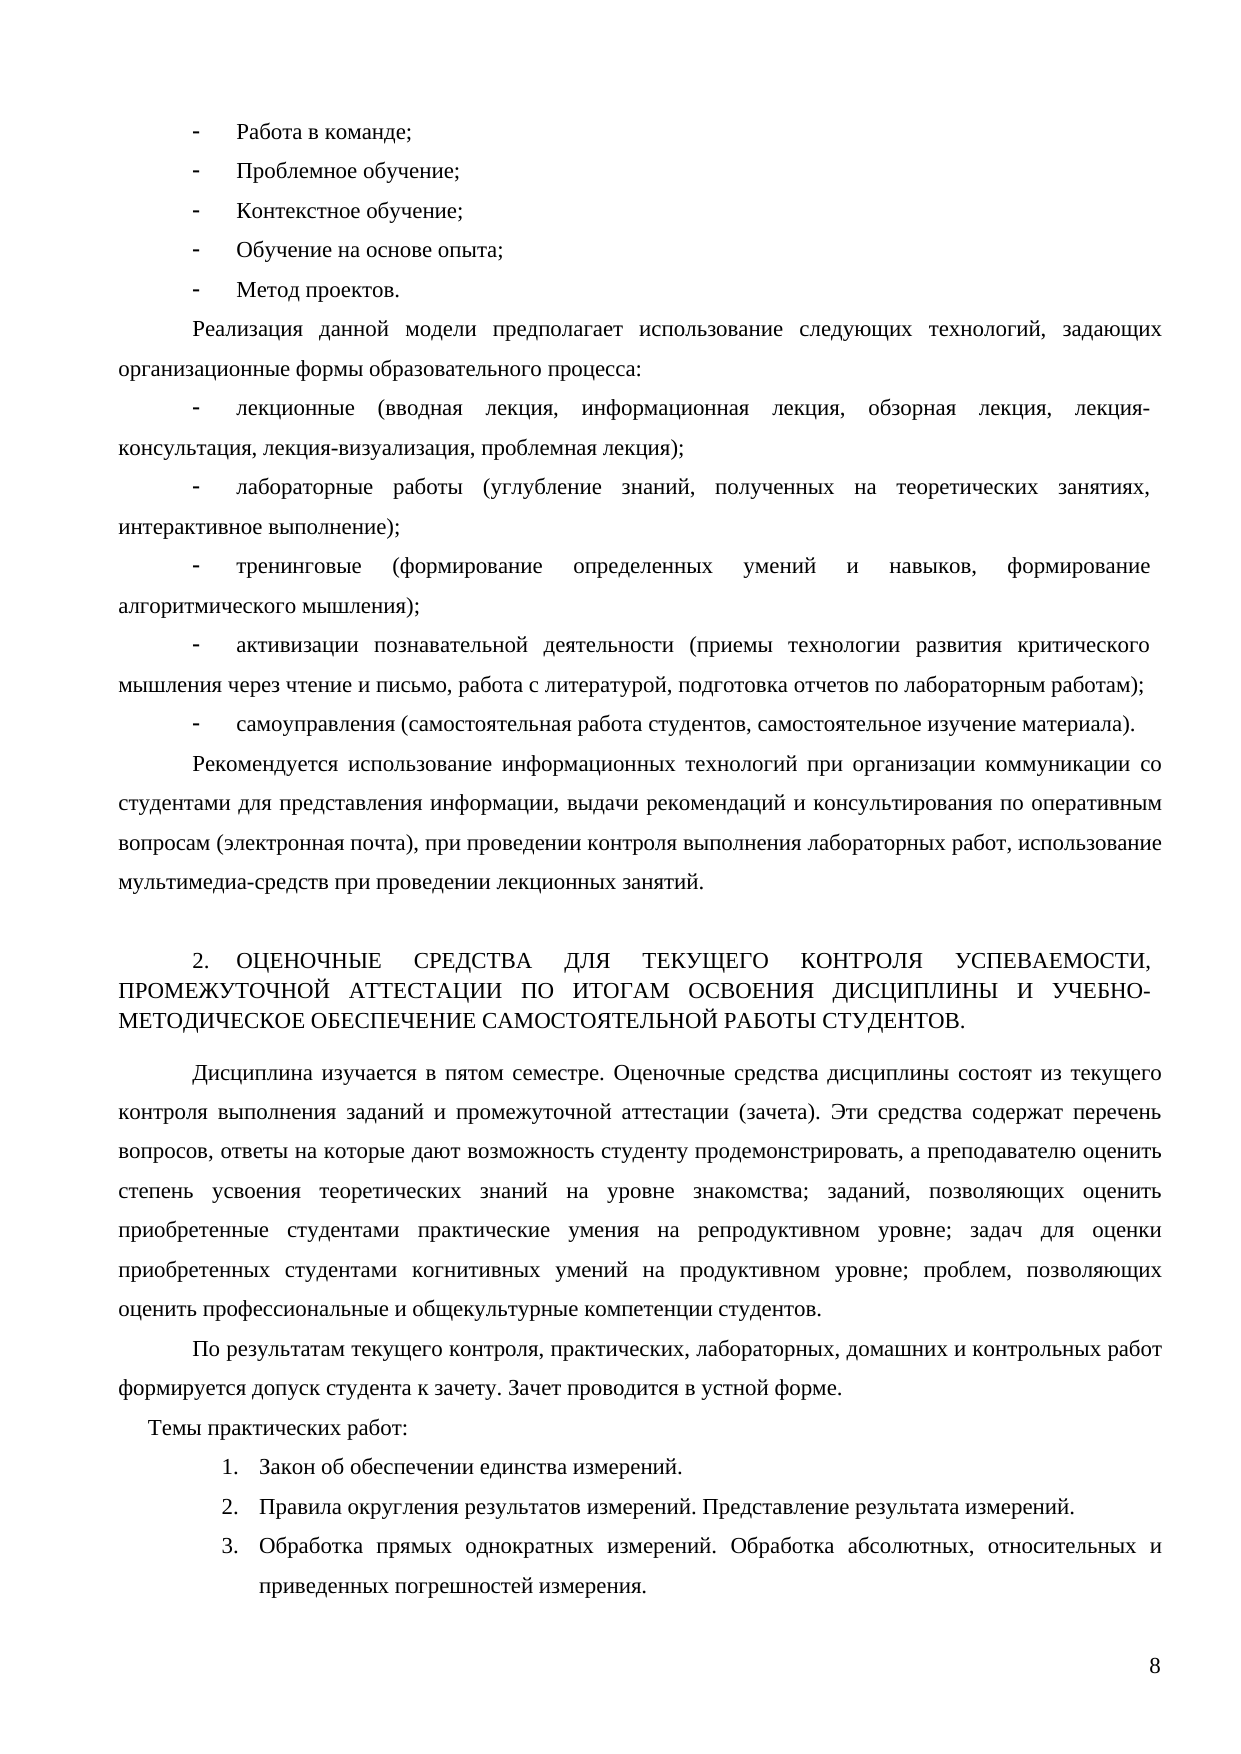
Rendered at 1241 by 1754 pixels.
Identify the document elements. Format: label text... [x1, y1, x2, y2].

list Обучение на основе опыта; [118, 237, 1152, 263]
text Реализация данной модели предполагает использование следующих технологий, задающих организационные формы образовательного процесса: [118, 316, 1163, 381]
list Обработка прямых однократных измерений. Обработка абсолютных, относительных и приведенных погрешностей измерения. [221, 1532, 1163, 1598]
text Темы практических работ: [148, 1414, 1163, 1440]
list Метод проектов. [118, 276, 1152, 302]
text Рекомендуется использование информационных технологий при организации коммуникации со студентами для представления информации, выдачи рекомендаций и консультирования по оперативным вопросам (электронная почта), при проведении контроля выполнения лабораторных работ, использование мультимедиа-средств при проведении лекционных занятий. [118, 750, 1163, 894]
list Правила округления результатов измерений. Представление результата измерений. [221, 1493, 1152, 1519]
text По результатам текущего контроля, практических, лабораторных, домашних и контрольных работ формируется допуск студента к зачету. Зачет проводится в устной форме. [118, 1335, 1163, 1401]
list тренинговые (формирование определенных умений и навыков, формирование алгоритмического мышления); [118, 552, 1152, 618]
list ОЦЕНОЧНЫЕ СРЕДСТВА ДЛЯ ТЕКУЩЕГО КОНТРОЛЯ УСПЕВАЕМОСТИ, ПРОМЕЖУТОЧНОЙ АТТЕСТАЦИИ ПО ИТОГАМ ОСВОЕНИЯ ДИСЦИПЛИНЫ И УЧЕБНО-МЕТОДИЧЕСКОЕ ОБЕСПЕЧЕНИЕ САМОСТОЯТЕЛЬНОЙ РАБОТЫ СТУДЕНТОВ. [118, 947, 1152, 1034]
list активизации познавательной деятельности (приемы технологии развития критического мышления через чтение и письмо, работа с литературой, подготовка отчетов по лабораторным работам); [118, 631, 1152, 697]
list Закон об обеспечении единства измерений. [221, 1453, 1152, 1480]
list лабораторные работы (углубление знаний, полученных на теоретических занятиях, интерактивное выполнение); [118, 473, 1152, 539]
list самоуправления (самостоятельная работа студентов, самостоятельное изучение материала). [118, 710, 1152, 737]
list Проблемное обучение; [118, 158, 1152, 184]
list Работа в команде; [118, 118, 1152, 144]
list лекционные (вводная лекция, информационная лекция, обзорная лекция, лекция-консультация, лекция-визуализация, проблемная лекция); [118, 394, 1152, 460]
text Дисциплина изучается в пятом семестре. Оценочные средства дисциплины состоят из текущего контроля выполнения заданий и промежуточной аттестации (зачета). Эти средства содержат перечень вопросов, ответы на которые дают возможность студенту продемонстрировать, а преподавателю оценить степень усвоения теоретических знаний на уровне знакомства; заданий, позволяющих оценить приобретенные студентами практические умения на репродуктивном уровне; задач для оценки приобретенных студентами когнитивных умений на продуктивном уровне; проблем, позволяющих оценить профессиональные и общекультурные компетенции студентов. [118, 1059, 1163, 1322]
list Контекстное обучение; [118, 197, 1152, 223]
